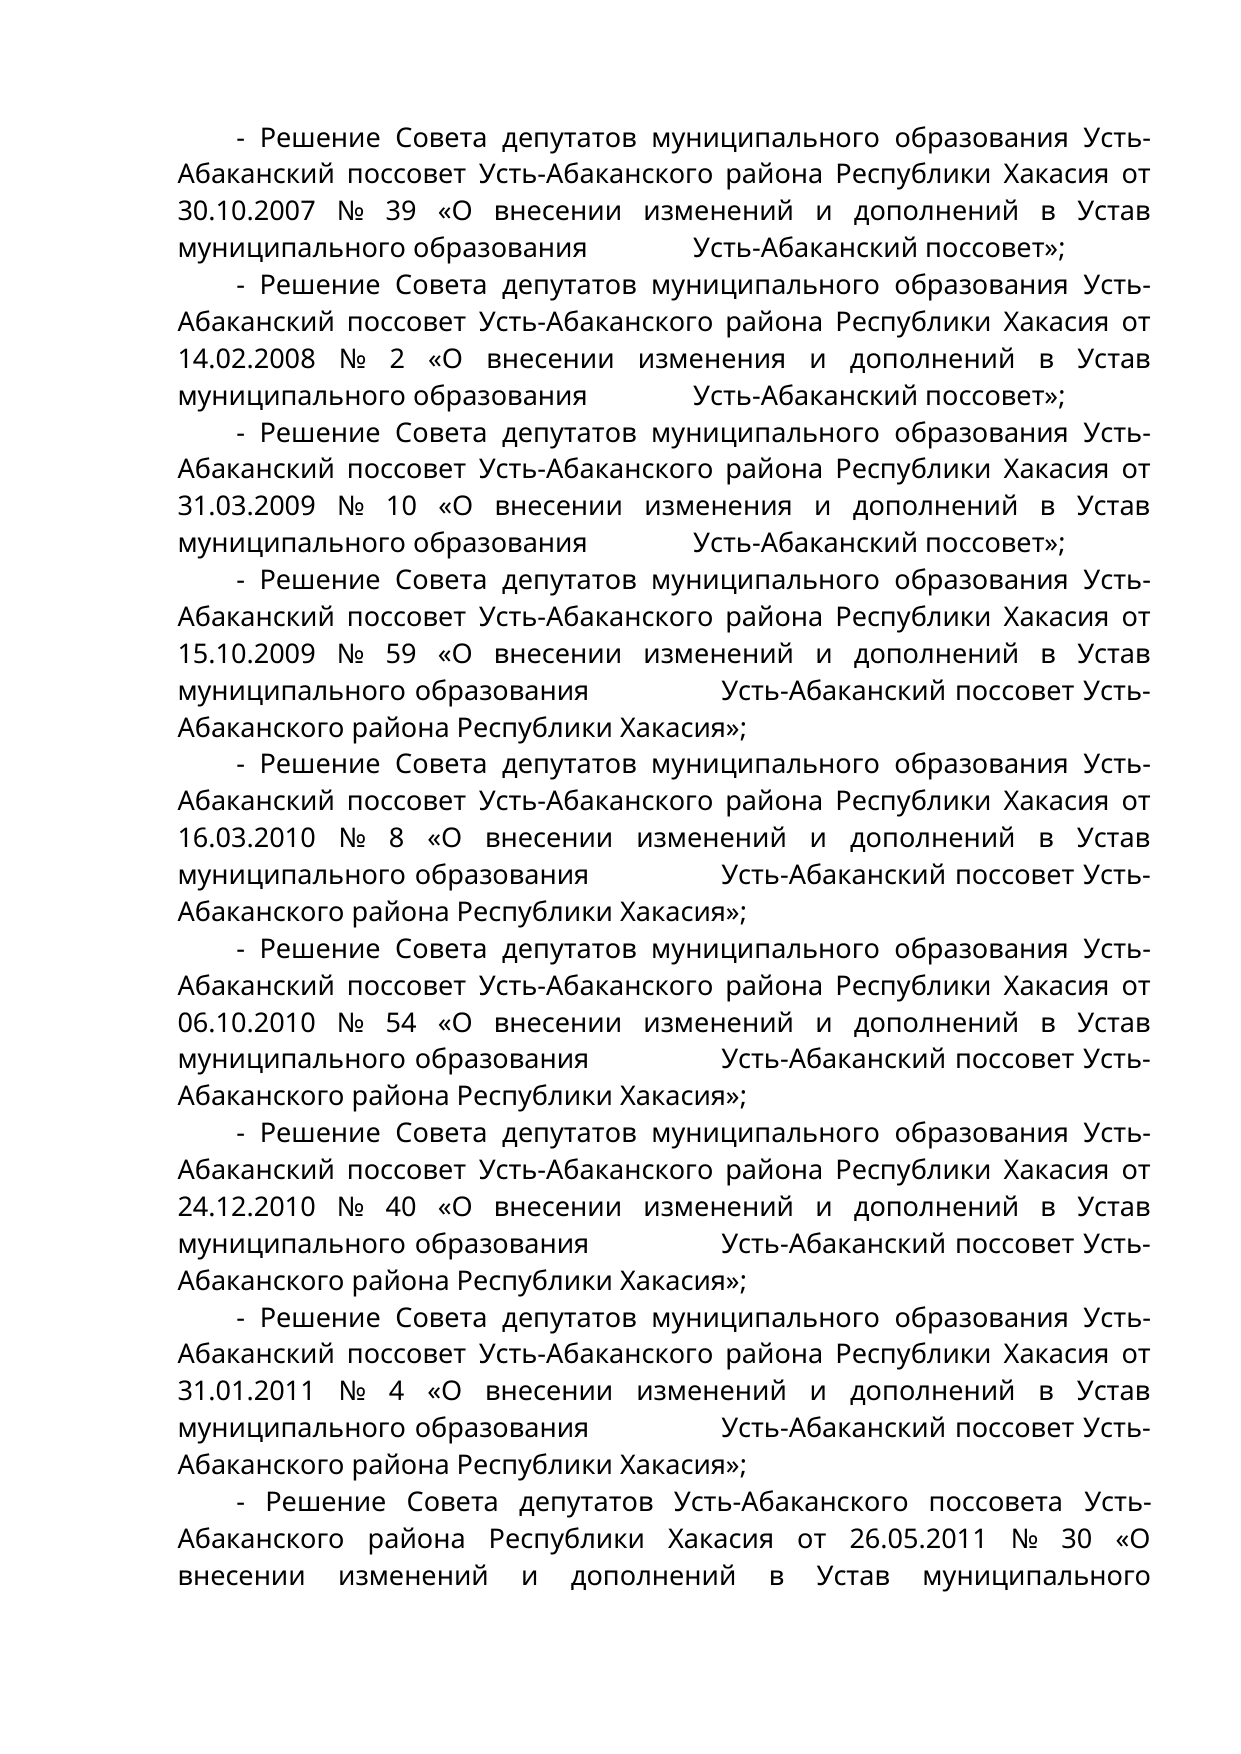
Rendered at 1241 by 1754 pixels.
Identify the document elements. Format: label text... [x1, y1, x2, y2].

text - Решение Совета депутатов муниципального образования Усть-Абаканский поссовет Усть-Абаканского района Республики Хакасия от 16.03.2010 № 8 «О внесении изменений и дополнений в Устав муниципального образования Усть-Абаканский поссовет Усть-Абаканского района Республики Хакасия»; [177, 745, 1152, 929]
text - Решение Совета депутатов муниципального образования Усть-Абаканский поссовет Усть-Абаканского района Республики Хакасия от 30.10.2007 № 39 «О внесении изменений и дополнений в Устав муниципального образования Усть-Абаканский поссовет»; [177, 118, 1152, 266]
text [177, 1482, 1152, 1593]
text - Решение Совета депутатов муниципального образования Усть-Абаканский поссовет Усть-Абаканского района Республики Хакасия от 31.03.2009 № 10 «О внесении изменения и дополнений в Устав муниципального образования Усть-Абаканский поссовет»; [177, 413, 1152, 561]
text - Решение Совета депутатов муниципального образования Усть-Абаканский поссовет Усть-Абаканского района Республики Хакасия от 24.12.2010 № 40 «О внесении изменений и дополнений в Устав муниципального образования Усть-Абаканский поссовет Усть-Абаканского района Республики Хакасия»; [177, 1114, 1152, 1298]
text - Решение Совета депутатов муниципального образования Усть-Абаканский поссовет Усть-Абаканского района Республики Хакасия от 06.10.2010 № 54 «О внесении изменений и дополнений в Устав муниципального образования Усть-Абаканский поссовет Усть-Абаканского района Республики Хакасия»; [177, 929, 1152, 1114]
text - Решение Совета депутатов муниципального образования Усть-Абаканский поссовет Усть-Абаканского района Республики Хакасия от 15.10.2009 № 59 «О внесении изменений и дополнений в Устав муниципального образования Усть-Абаканский поссовет Усть-Абаканского района Республики Хакасия»; [177, 561, 1152, 745]
text - Решение Совета депутатов муниципального образования Усть-Абаканский поссовет Усть-Абаканского района Республики Хакасия от 14.02.2008 № 2 «О внесении изменения и дополнений в Устав муниципального образования Усть-Абаканский поссовет»; [177, 266, 1152, 413]
text - Решение Совета депутатов муниципального образования Усть-Абаканский поссовет Усть-Абаканского района Республики Хакасия от 31.01.2011 № 4 «О внесении изменений и дополнений в Устав муниципального образования Усть-Абаканский поссовет Усть-Абаканского района Республики Хакасия»; [177, 1298, 1152, 1482]
